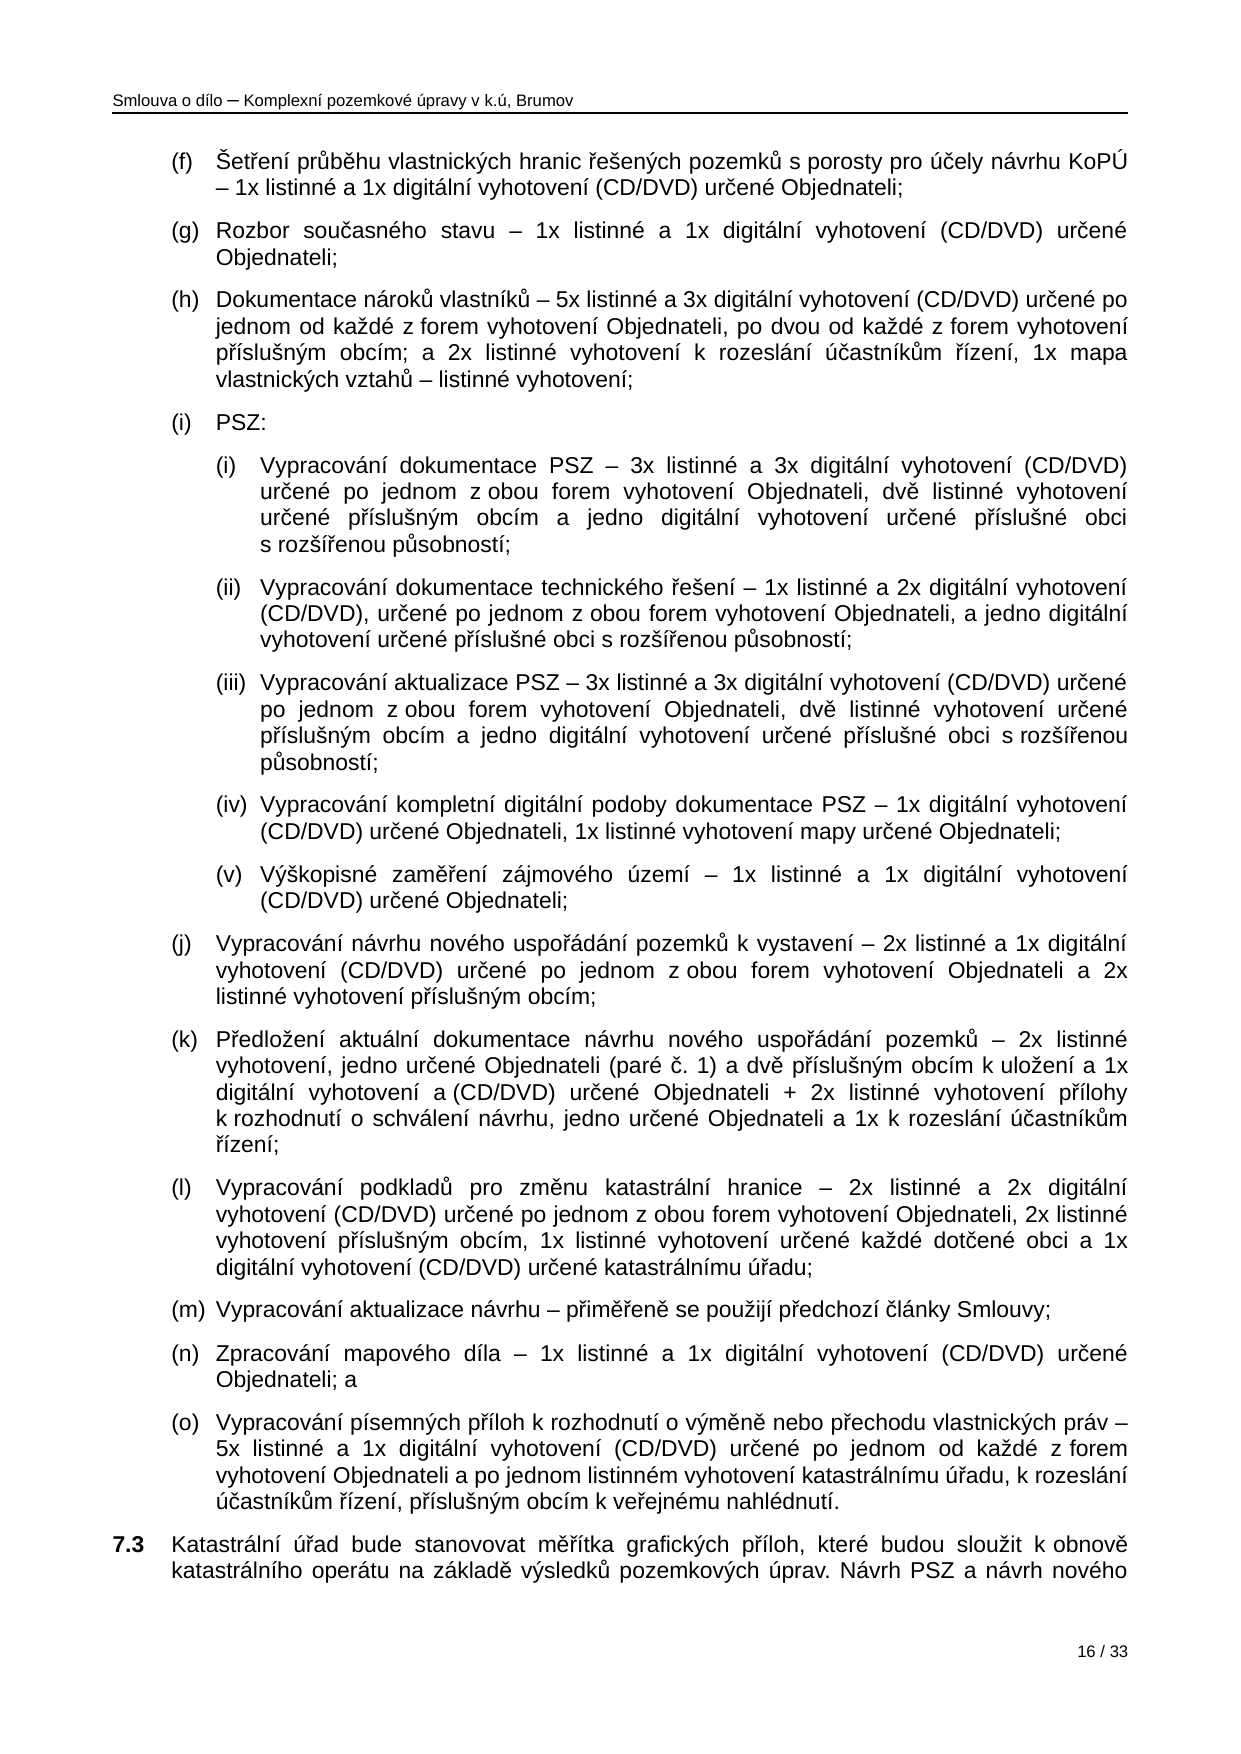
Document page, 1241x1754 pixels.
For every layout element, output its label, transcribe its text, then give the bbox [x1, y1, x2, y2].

list Vypracování podkladů pro změnu katastrální hranice – 2x listinné a 2x digitální vyhotovení (CD/DVD) určené po jednom z obou forem vyhotovení Objednateli, 2x listinné vyhotovení příslušným obcím, 1x listinné vyhotovení určené každé dotčené obci a 1x digitální vyhotovení (CD/DVD) určené katastrálnímu úřadu; [171, 1174, 1128, 1280]
list Vypracování dokumentace technického řešení – 1x listinné a 2x digitální vyhotovení (CD/DVD), určené po jednom z obou forem vyhotovení Objednateli, a jedno digitální vyhotovení určené příslušné obci s rozšířenou působností; [216, 574, 1128, 653]
list PSZ: [171, 408, 1128, 435]
list Předložení aktuální dokumentace návrhu nového uspořádání pozemků – 2x listinné vyhotovení, jedno určené Objednateli (paré č. 1) a dvě příslušným obcím k uložení a 1x digitální vyhotovení a (CD/DVD) určené Objednateli + 2x listinné vyhotovení přílohy k rozhodnutí o schválení návrhu, jedno určené Objednateli a 1x k rozeslání účastníkům řízení; [171, 1026, 1128, 1158]
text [112, 1531, 1128, 1584]
list Vypracování aktualizace PSZ – 3x listinné a 3x digitální vyhotovení (CD/DVD) určené po jednom z obou forem vyhotovení Objednateli, dvě listinné vyhotovení určené příslušným obcím a jedno digitální vyhotovení určené příslušné obci s rozšířenou působností; [216, 669, 1128, 775]
list Šetření průběhu vlastnických hranic řešených pozemků s porosty pro účely návrhu KoPÚ – 1x listinné a 1x digitální vyhotovení (CD/DVD) určené Objednateli; [171, 148, 1128, 200]
list Dokumentace nároků vlastníků – 5x listinné a 3x digitální vyhotovení (CD/DVD) určené po jednom od každé z forem vyhotovení Objednateli, po dvou od každé z forem vyhotovení příslušným obcím; a 2x listinné vyhotovení k rozeslání účastníkům řízení, 1x mapa vlastnických vztahů – listinné vyhotovení; [171, 286, 1128, 392]
list Rozbor současného stavu – 1x listinné a 1x digitální vyhotovení (CD/DVD) určené Objednateli; [171, 217, 1128, 270]
list Vypracování dokumentace PSZ – 3x listinné a 3x digitální vyhotovení (CD/DVD) určené po jednom z obou forem vyhotovení Objednateli, dvě listinné vyhotovení určené příslušným obcím a jedno digitální vyhotovení určené příslušné obci s rozšířenou působností; [216, 452, 1128, 557]
list Vypracování aktualizace návrhu – přiměřeně se použijí předchozí články Smlouvy; [171, 1296, 1128, 1323]
list Vypracování kompletní digitální podoby dokumentace PSZ – 1x digitální vyhotovení (CD/DVD) určené Objednateli, 1x listinné vyhotovení mapy určené Objednateli; [216, 791, 1128, 844]
list Vypracování písemných příloh k rozhodnutí o výměně nebo přechodu vlastnických práv – 5x listinné a 1x digitální vyhotovení (CD/DVD) určené po jednom od každé z forem vyhotovení Objednateli a po jednom listinném vyhotovení katastrálnímu úřadu, k rozeslání účastníkům řízení, příslušným obcím k veřejnému nahlédnutí. [171, 1409, 1128, 1514]
list Výškopisné zaměření zájmového území – 1x listinné a 1x digitální vyhotovení (CD/DVD) určené Objednateli; [216, 861, 1128, 913]
list Vypracování návrhu nového uspořádání pozemků k vystavení – 2x listinné a 1x digitální vyhotovení (CD/DVD) určené po jednom z obou forem vyhotovení Objednateli a 2x listinné vyhotovení příslušným obcím; [171, 930, 1128, 1009]
list Zpracování mapového díla – 1x listinné a 1x digitální vyhotovení (CD/DVD) určené Objednateli; a [171, 1339, 1128, 1392]
